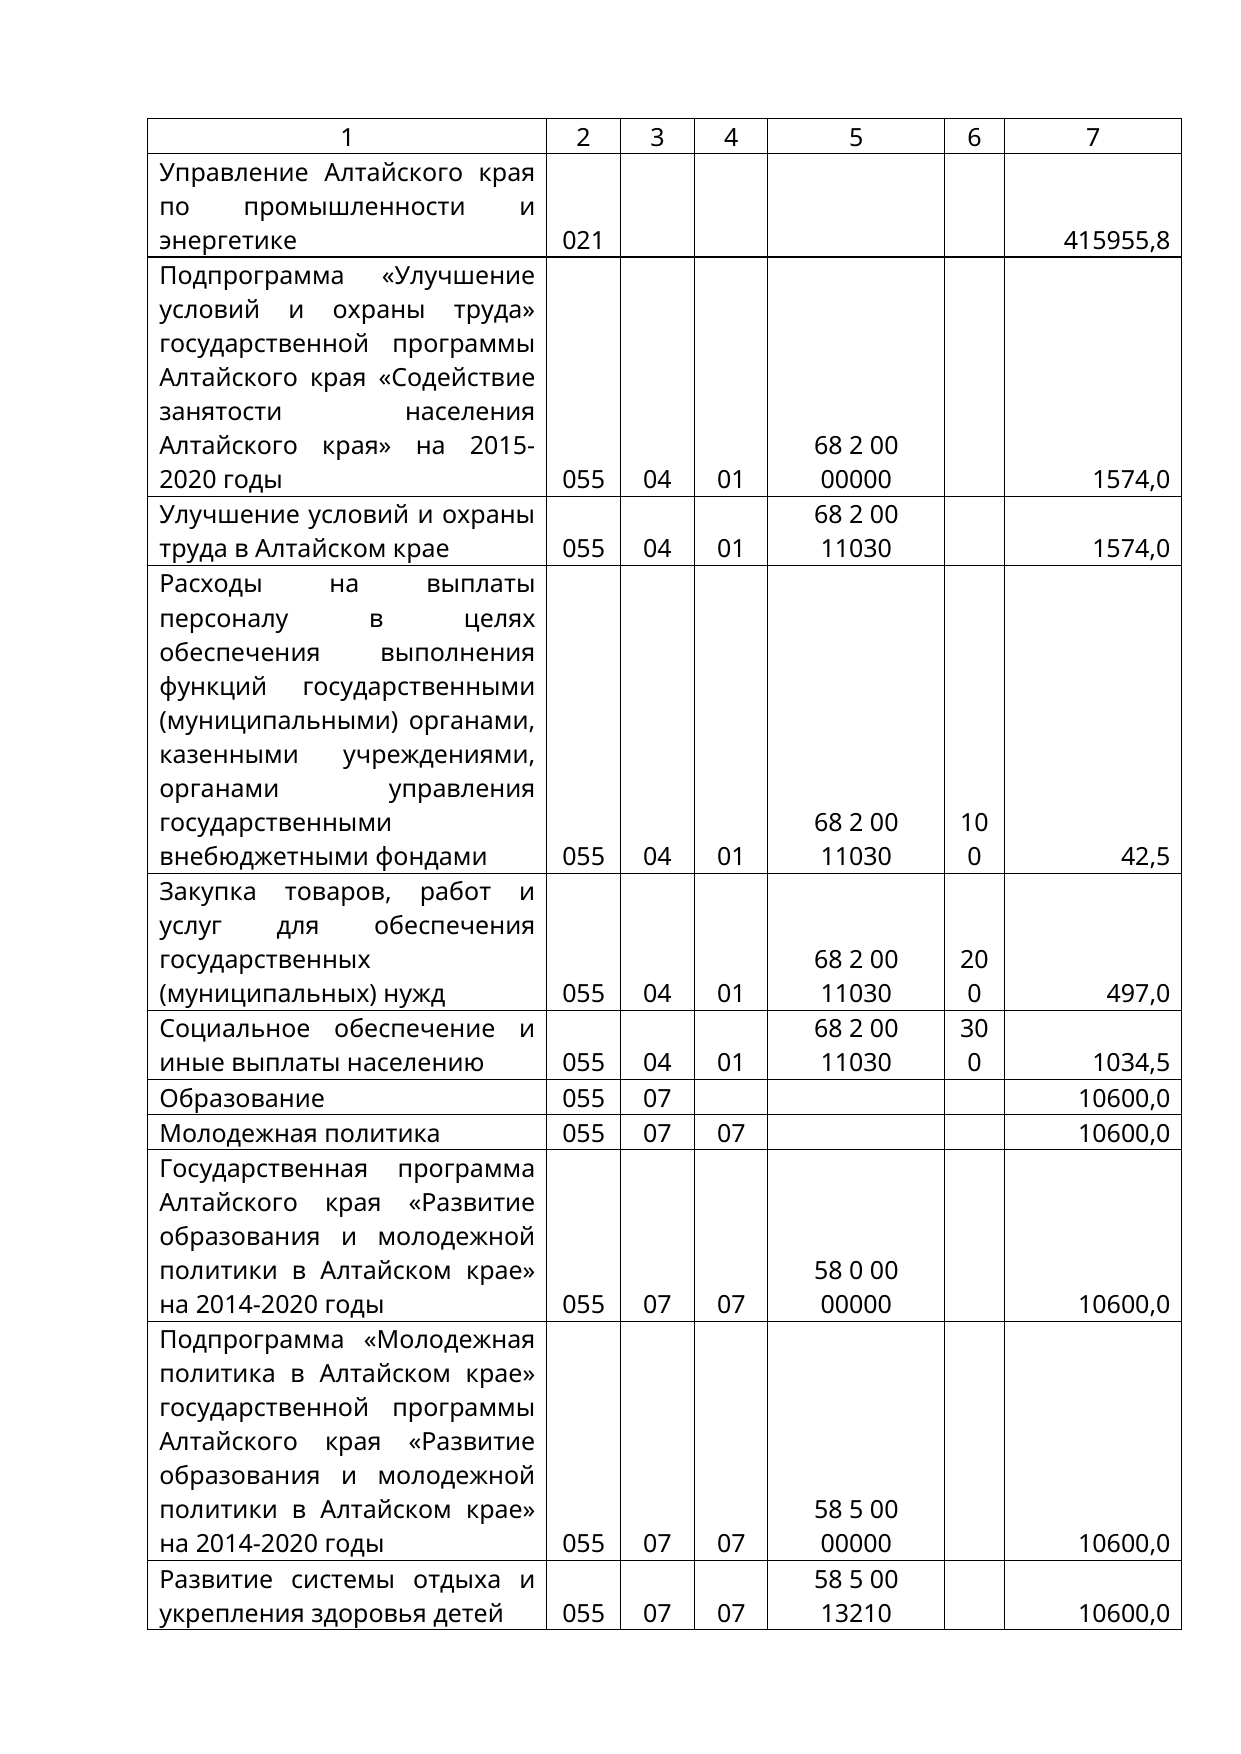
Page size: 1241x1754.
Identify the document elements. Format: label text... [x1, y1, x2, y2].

table_cell 58 5 00 00000 [768, 1322, 944, 1560]
table_cell 07 [621, 1080, 694, 1114]
table_cell 200 [945, 874, 1004, 1010]
table_cell [768, 1115, 944, 1149]
table_header 6 [945, 119, 1004, 153]
table_cell Расходы на выплаты персоналу в целях обеспечения выполнения функций государственными (муниципальными) органами, казенными учреждениями, органами управления государственными внебюджетными фондами [148, 566, 546, 873]
table_cell [945, 1322, 1004, 1560]
table_cell 07 [695, 1115, 767, 1149]
table_header 2 [547, 119, 620, 153]
table_cell [945, 1080, 1004, 1114]
table_header 5 [768, 119, 944, 153]
table_cell 07 [621, 1150, 694, 1321]
table_cell Государственная программа Алтайского края «Развитие образования и молодежной политики в Алтайском крае» на 2014-2020 годы [148, 1150, 546, 1321]
table_cell 07 [621, 1322, 694, 1560]
table_cell 68 2 00 11030 [768, 497, 944, 565]
table_cell 1574,0 [1005, 497, 1181, 565]
table_cell 42,5 [1005, 566, 1181, 873]
table_cell 021 [547, 154, 620, 256]
table_cell [768, 1080, 944, 1114]
table_cell 07 [695, 1561, 767, 1629]
table_cell 04 [621, 497, 694, 565]
table_cell 055 [547, 497, 620, 565]
table_header 7 [1005, 119, 1181, 153]
table_cell Молодежная политика [148, 1115, 546, 1149]
table_cell 58 0 00 00000 [768, 1150, 944, 1321]
table_cell 055 [547, 1150, 620, 1321]
table_cell [945, 1561, 1004, 1629]
table_cell 497,0 [1005, 874, 1181, 1010]
table_cell 07 [621, 1115, 694, 1149]
table_cell 10600,0 [1005, 1115, 1181, 1149]
table_cell [945, 1150, 1004, 1321]
table_cell 01 [695, 874, 767, 1010]
table_cell [621, 154, 694, 256]
table_cell 1034,5 [1005, 1011, 1181, 1079]
table_cell 055 [547, 1115, 620, 1149]
table_cell [695, 1080, 767, 1114]
table_header 4 [695, 119, 767, 153]
table_cell Закупка товаров, работ и услуг для обеспечения государственных (муниципальных) нужд [148, 874, 546, 1010]
table_cell 68 2 00 00000 [768, 258, 944, 496]
table_cell 415955,8 [1005, 154, 1181, 256]
table_cell 10600,0 [1005, 1561, 1181, 1629]
table_cell 01 [695, 1011, 767, 1079]
table_cell 01 [695, 258, 767, 496]
table_cell 68 2 00 11030 [768, 1011, 944, 1079]
table_cell Образование [148, 1080, 546, 1114]
table_cell Улучшение условий и охраны труда в Алтайском крае [148, 497, 546, 565]
table_cell 055 [547, 874, 620, 1010]
table_cell [945, 1115, 1004, 1149]
table_cell 04 [621, 258, 694, 496]
table_cell 07 [695, 1322, 767, 1560]
table_cell 68 2 00 11030 [768, 566, 944, 873]
table_cell 07 [621, 1561, 694, 1629]
table_cell 1574,0 [1005, 258, 1181, 496]
table_cell 055 [547, 1322, 620, 1560]
table_cell [945, 497, 1004, 565]
table_cell Управление Алтайского края по промышленности и энергетике [148, 154, 546, 256]
table_cell 10600,0 [1005, 1322, 1181, 1560]
table_cell 01 [695, 497, 767, 565]
table_cell 58 5 00 13210 [768, 1561, 944, 1629]
table_cell 01 [695, 566, 767, 873]
table_cell Развитие системы отдыха и укрепления здоровья детей [148, 1561, 546, 1629]
table_cell 04 [621, 874, 694, 1010]
table_cell 055 [547, 258, 620, 496]
table_cell 055 [547, 1011, 620, 1079]
table_cell 100 [945, 566, 1004, 873]
table_cell Подпрограмма «Молодежная политика в Алтайском крае» государственной программы Алтайского края «Развитие образования и молодежной политики в Алтайском крае» на 2014-2020 годы [148, 1322, 546, 1560]
table_cell 04 [621, 1011, 694, 1079]
table_cell [945, 154, 1004, 256]
table_header 1 [148, 119, 546, 153]
table_cell 04 [621, 566, 694, 873]
table_cell 68 2 00 11030 [768, 874, 944, 1010]
table_cell [695, 154, 767, 256]
table_cell Социальное обеспечение и иные выплаты населению [148, 1011, 546, 1079]
table_header 3 [621, 119, 694, 153]
table_cell 10600,0 [1005, 1080, 1181, 1114]
table_cell 055 [547, 1080, 620, 1114]
table_cell [768, 154, 944, 256]
table_cell 10600,0 [1005, 1150, 1181, 1321]
table_cell 055 [547, 566, 620, 873]
table_cell 300 [945, 1011, 1004, 1079]
table_cell 055 [547, 1561, 620, 1629]
table_cell [945, 258, 1004, 496]
table_cell 07 [695, 1150, 767, 1321]
table_cell Подпрограмма «Улучшение условий и охраны труда» государственной программы Алтайского края «Содействие занятости населения Алтайского края» на 2015-2020 годы [148, 258, 546, 496]
